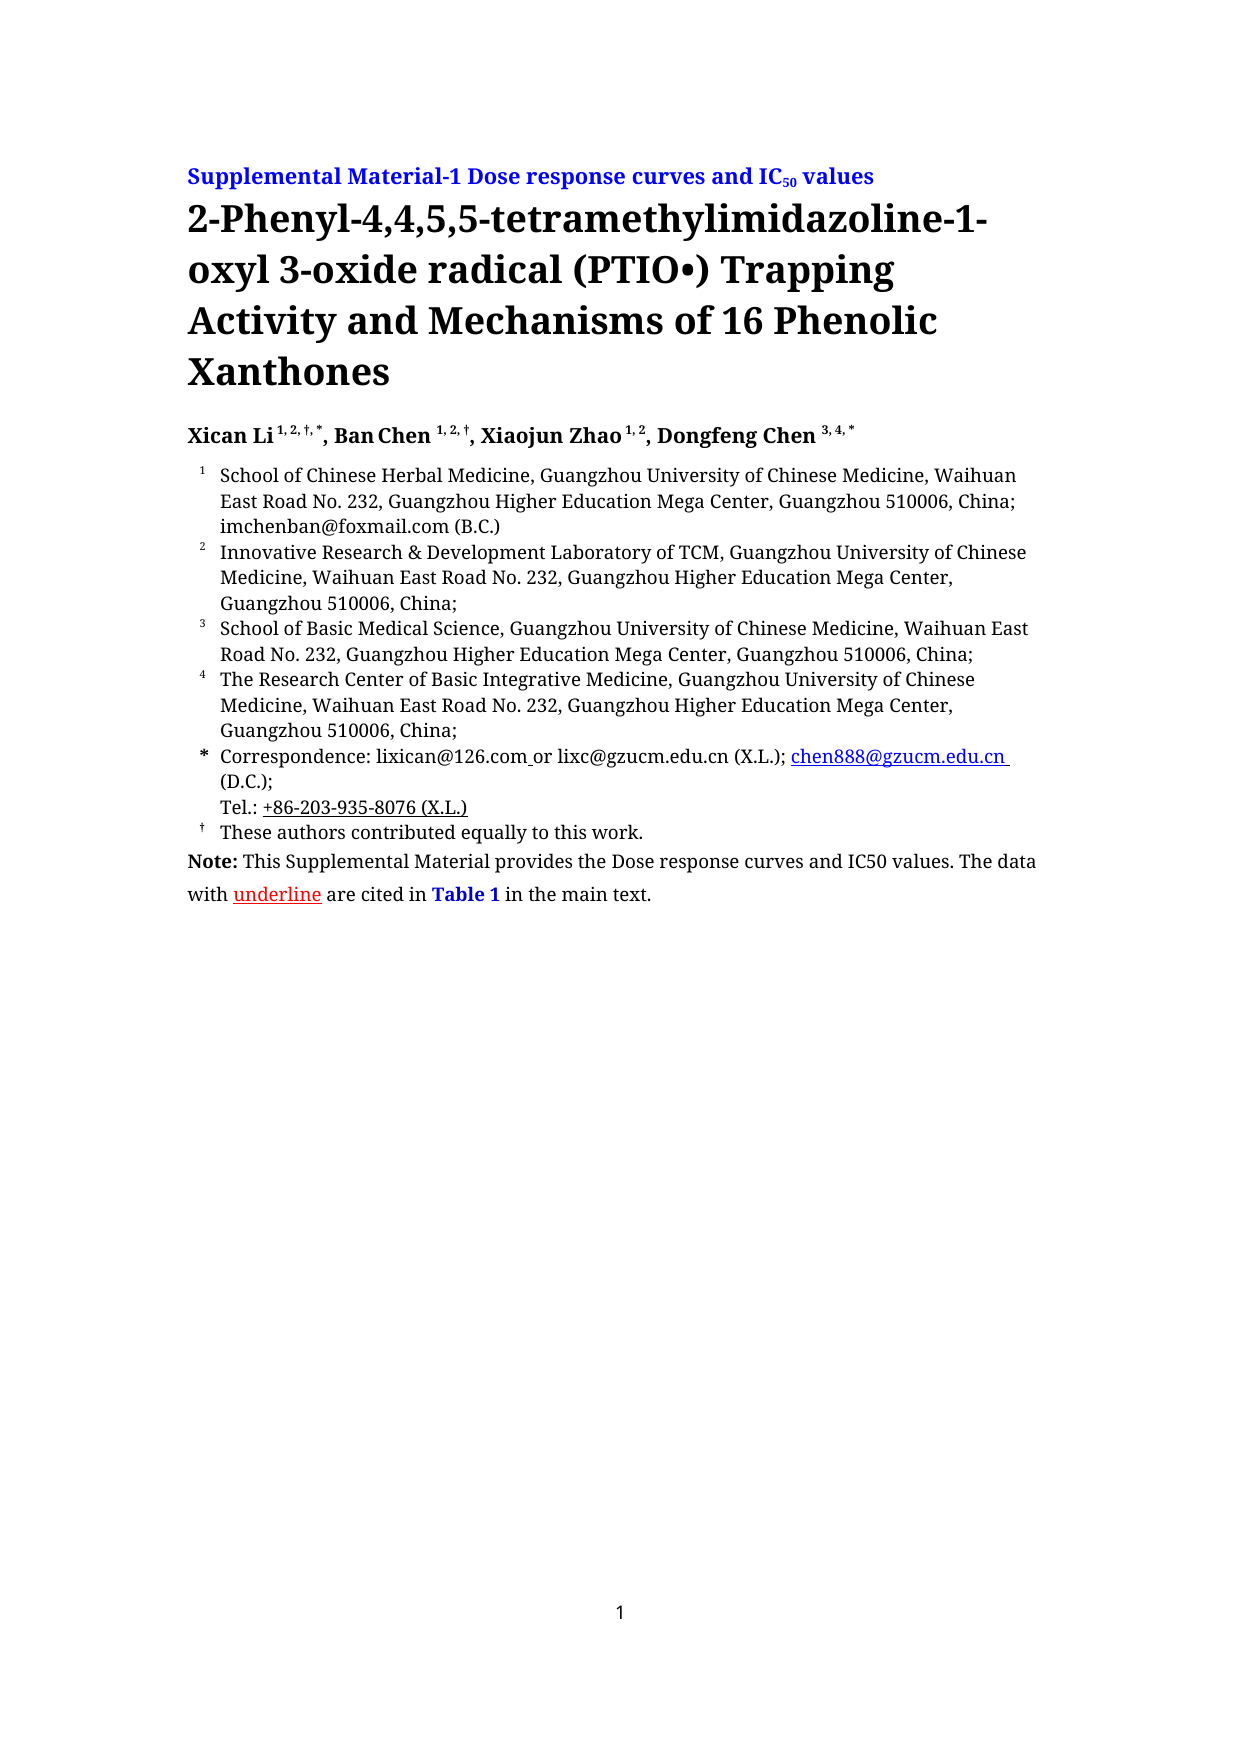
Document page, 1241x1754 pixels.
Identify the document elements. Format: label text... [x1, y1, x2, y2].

text 3 School of Basic Medical Science, Guangzhou University of Chinese Medicine, Waihuan East Road No. 232, Guangzhou Higher Education Mega Center, Guangzhou 510006, China; [199, 616, 1053, 667]
text Note: This Supplemental Material provides the Dose response curves and IC50 values. The data with underline are cited in Table 1 in the main text. [187, 845, 1053, 910]
text Supplemental Material-1 Dose response curves and IC50 values [187, 160, 1053, 192]
title 2-Phenyl-4,4,5,5-tetramethylimidazoline-1-oxyl 3-oxide radical (PTIO•) Trapping Activity and Mechanisms of 16 Phenolic Xanthones [187, 192, 1053, 396]
text * Correspondence: lixican@126.com or lixc@gzucm.edu.cn (X.L.); chen888@gzucm.edu.cn (D.C.); Tel.: +86-203-935-8076 (X.L.) [199, 743, 1053, 820]
text Xican Li 1, 2, †, *, Ban Chen 1, 2, †, Xiaojun Zhao 1, 2, Dongfeng Chen 3, 4, * [187, 421, 1053, 450]
text † These authors contributed equally to this work. [199, 820, 1053, 845]
text 4 The Research Center of Basic Integrative Medicine, Guangzhou University of Chinese Medicine, Waihuan East Road No. 232, Guangzhou Higher Education Mega Center, Guangzhou 510006, China; [199, 667, 1053, 743]
text 2 Innovative Research & Development Laboratory of TCM, Guangzhou University of Chinese Medicine, Waihuan East Road No. 232, Guangzhou Higher Education Mega Center, Guangzhou 510006, China; [199, 539, 1053, 616]
text 1 School of Chinese Herbal Medicine, Guangzhou University of Chinese Medicine, Waihuan East Road No. 232, Guangzhou Higher Education Mega Center, Guangzhou 510006, China; imchenban@foxmail.com (B.C.) [199, 462, 1053, 539]
